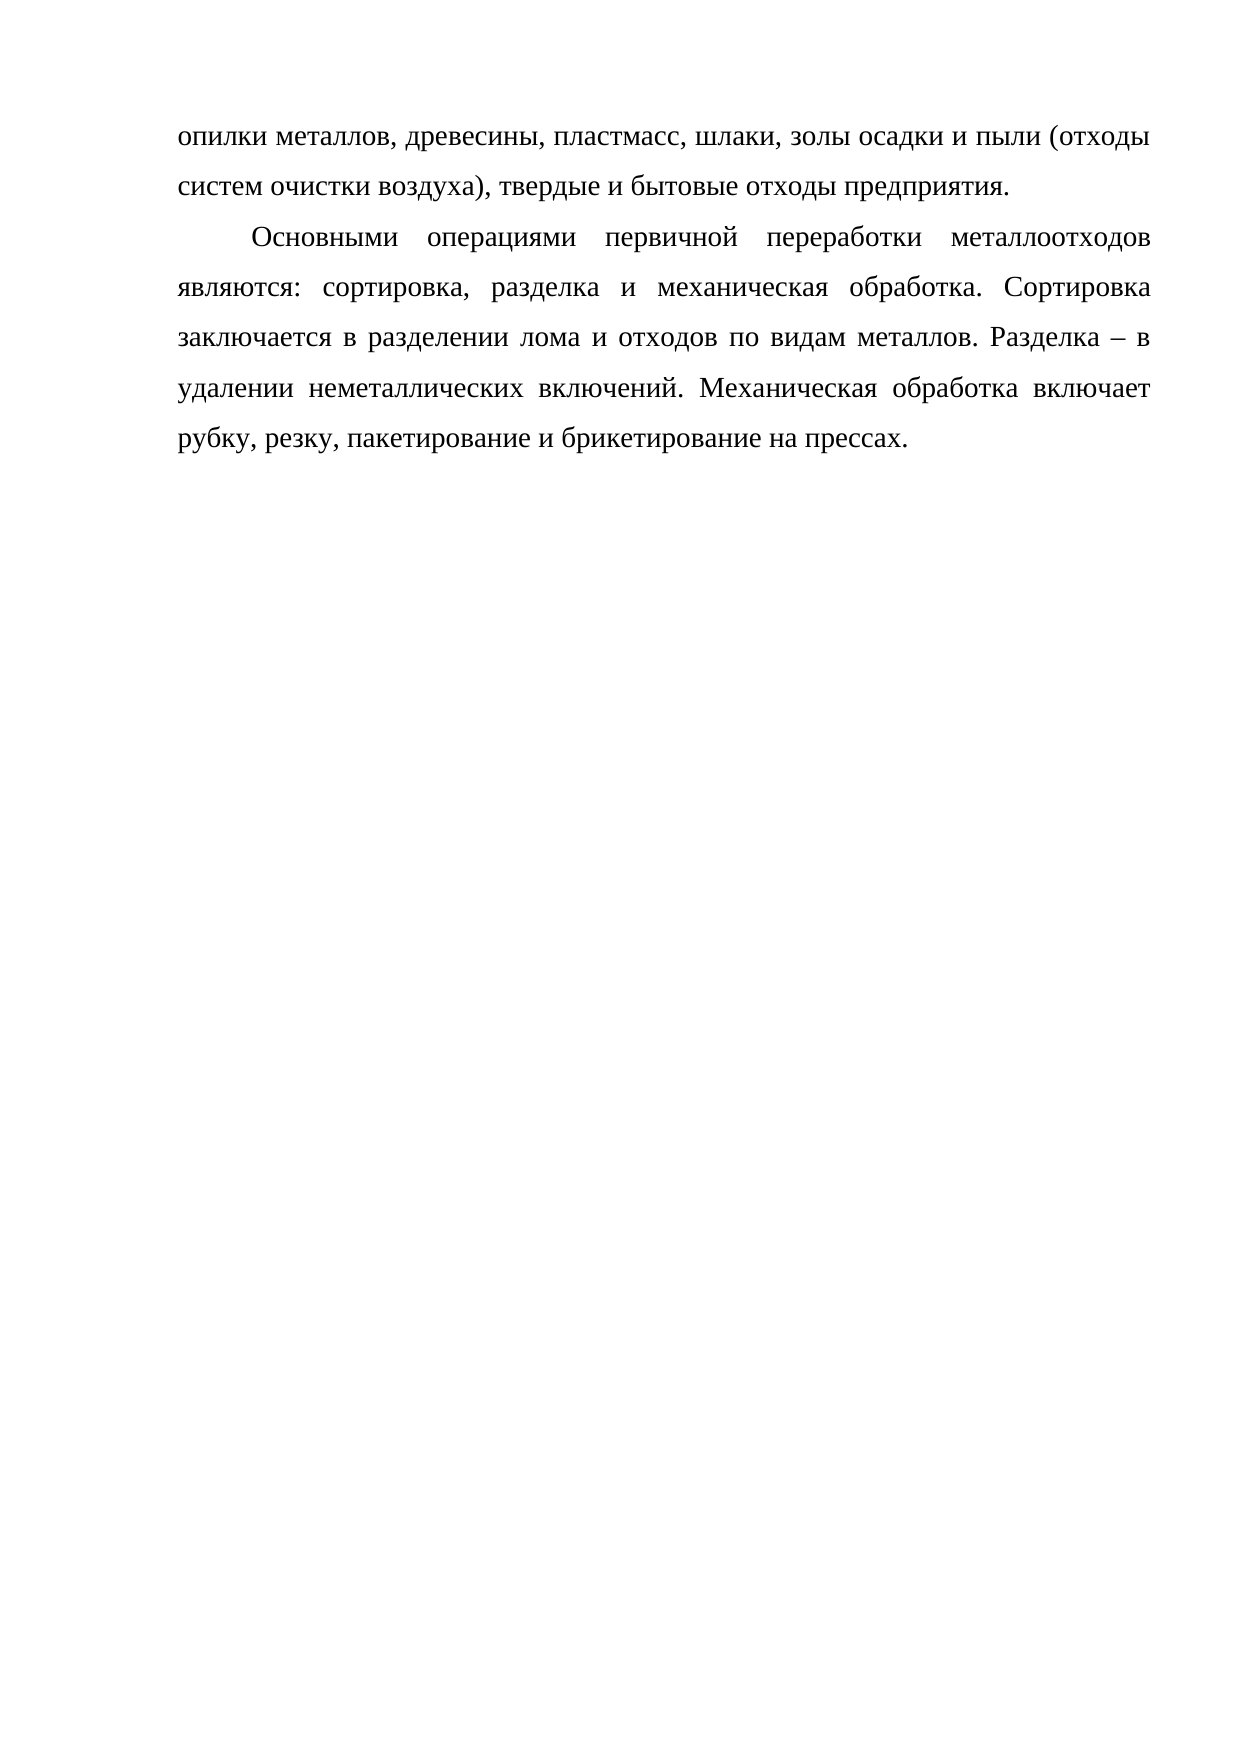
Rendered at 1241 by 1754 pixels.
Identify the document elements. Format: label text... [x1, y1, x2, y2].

text Основными операциями первичной переработки металлоотходов являются: сортировка, разделка и механическая обработка. Сортировка заключается в разделении лома и отходов по видам металлов. Разделка – в удалении неметаллических включений. Механическая обработка включает рубку, резку, пакетирование и брикетирование на прессах. [177, 219, 1152, 453]
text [177, 118, 1152, 202]
